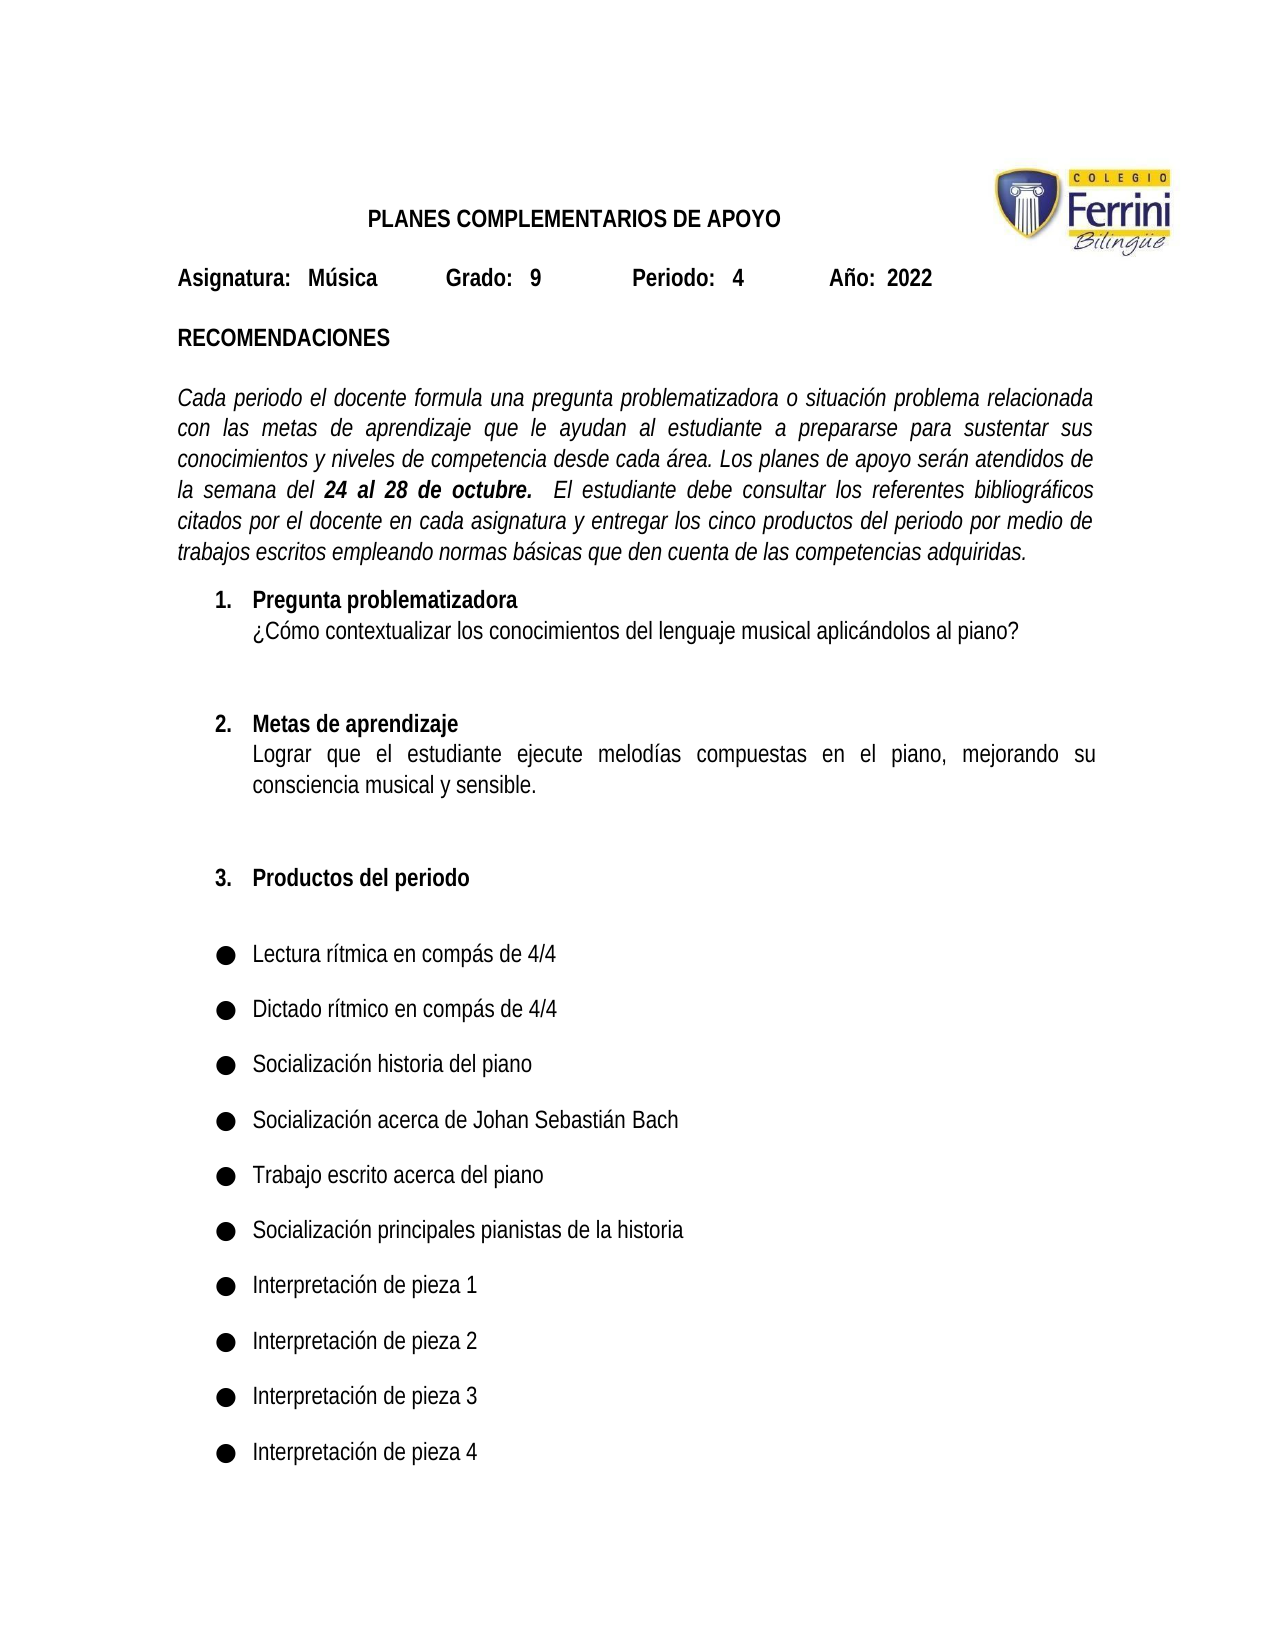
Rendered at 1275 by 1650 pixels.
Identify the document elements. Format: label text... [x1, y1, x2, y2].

list Lectura rítmica en compás de 4/4 [215, 925, 1098, 976]
text PLANES COMPLEMENTARIOS DE APOYO [177, 204, 971, 232]
text Asignatura: Música Grado: 9 Periodo: 4 Año: 2022 [177, 263, 1098, 292]
list Trabajo escrito acerca del piano [215, 1146, 1098, 1198]
list Pregunta problematizadora [215, 585, 1098, 613]
list Dictado rítmico en compás de 4/4 [215, 980, 1098, 1032]
list Metas de aprendizaje [215, 708, 1098, 737]
text Cada periodo el docente formula una pregunta problematizadora o situación problema relacionada con las metas de aprendizaje que le ayudan al estudiante a prepararse para sustentar sus conocimientos y niveles de competencia desde cada área. Los planes de apoyo serán atendidos de la semana del 24 al 28 de octubre. El estudiante debe consultar los referentes bibliográficos citados por el docente en cada asignatura y entregar los cinco productos del periodo por medio de trabajos escritos empleando normas básicas que den cuenta de las competencias adquiridas. [177, 382, 1098, 566]
list Interpretación de pieza 3 [215, 1368, 1098, 1419]
list Interpretación de pieza 2 [215, 1312, 1098, 1363]
text ¿Cómo contextualizar los conocimientos del lenguaje musical aplicándolos al piano? [252, 616, 1098, 644]
list Socialización historia del piano [215, 1036, 1098, 1087]
picture [971, 147, 1189, 269]
list Interpretación de pieza 4 [215, 1423, 1098, 1474]
list Socialización principales pianistas de la historia [215, 1202, 1098, 1253]
text Lograr que el estudiante ejecute melodías compuestas en el piano, mejorando su consciencia musical y sensible. [252, 739, 1098, 799]
list Interpretación de pieza 1 [215, 1257, 1098, 1308]
list Socialización acerca de Johan Sebastián Bach [215, 1091, 1098, 1142]
list Productos del periodo [215, 863, 1098, 892]
text RECOMENDACIONES [177, 323, 1098, 352]
